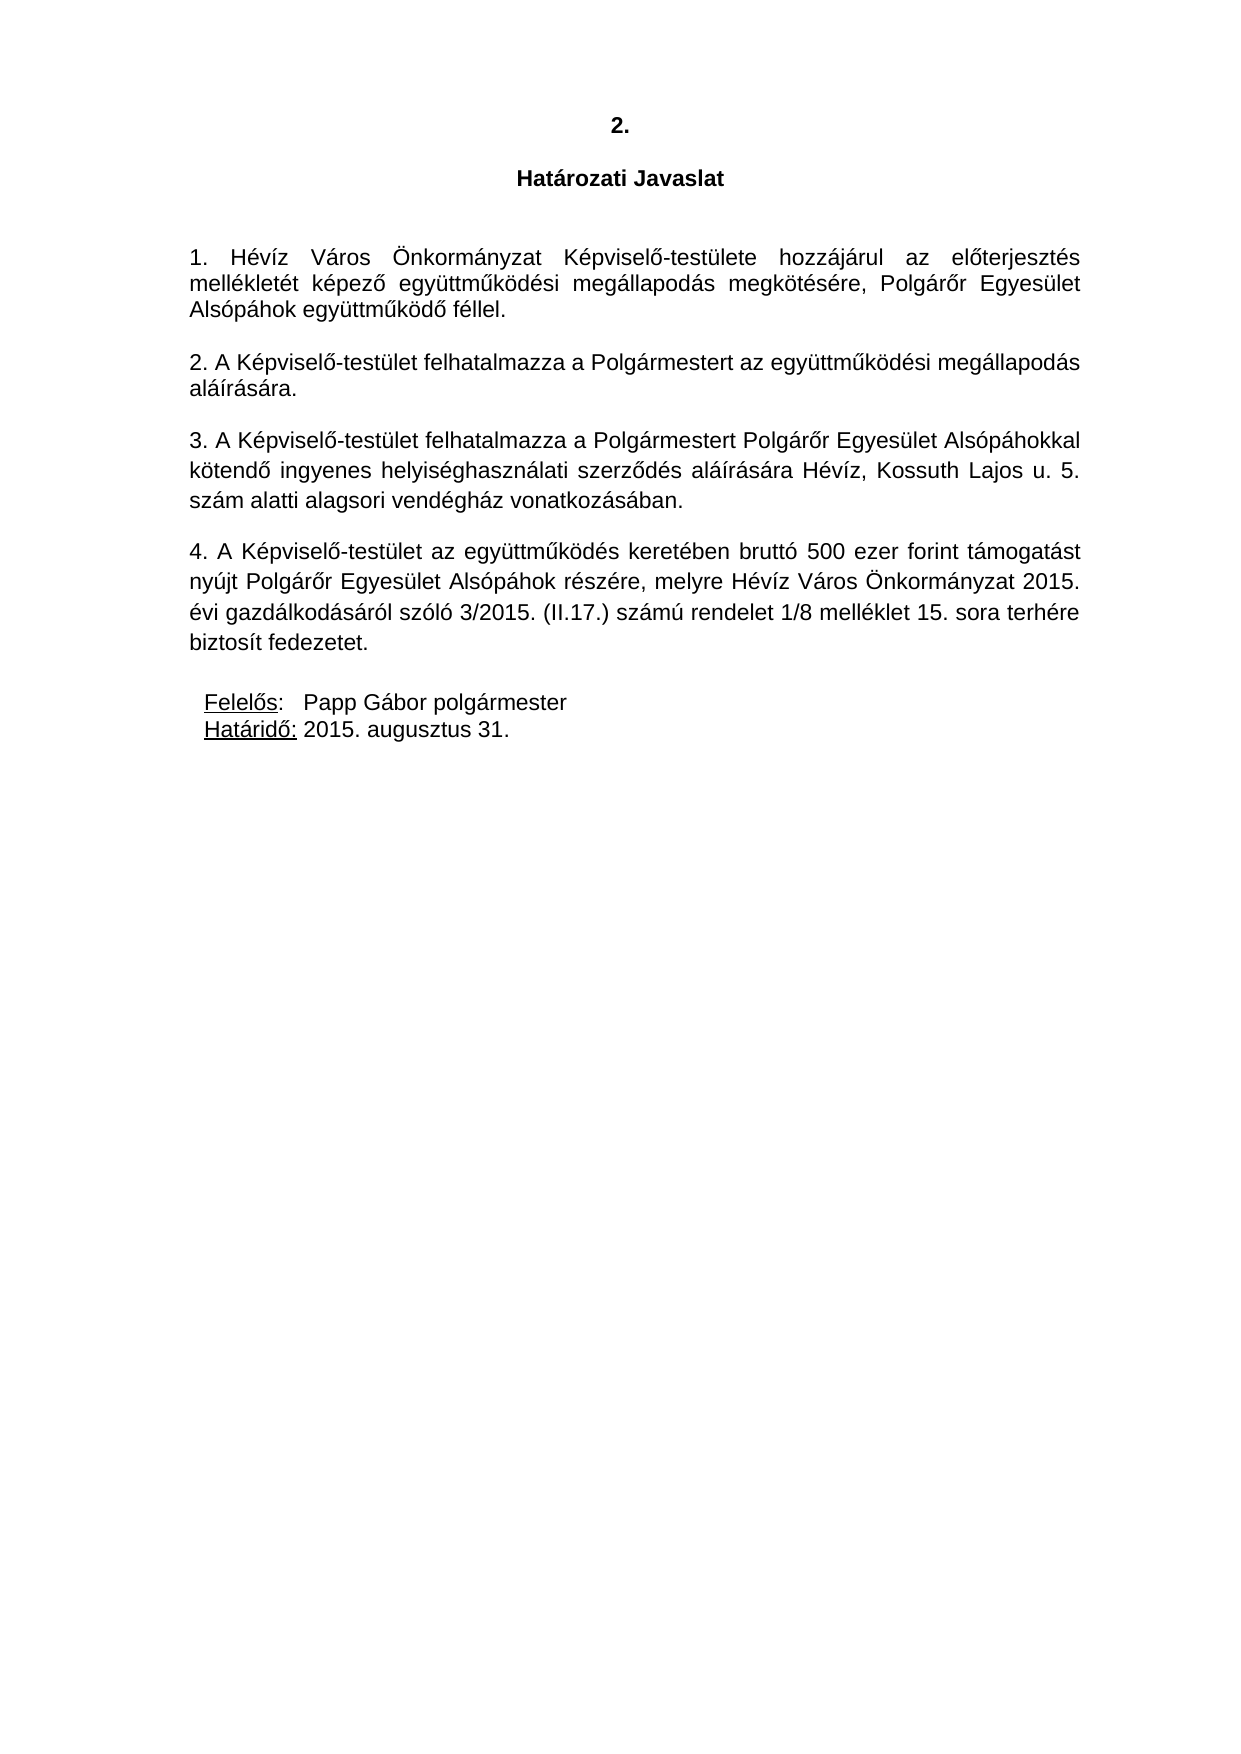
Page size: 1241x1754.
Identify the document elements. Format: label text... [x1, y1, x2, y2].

text 1. Hévíz Város Önkormányzat Képviselő-testülete hozzájárul az előterjesztés mellékletét képező együttműködési megállapodás megkötésére, Polgárőr Egyesület Alsópáhok együttműködő féllel. [189, 243, 1081, 323]
text 2. A Képviselő-testület felhatalmazza a Polgármestert az együttműködési megállapodás aláírására. [189, 349, 1081, 402]
text 4. A Képviselő-testület az együttműködés keretében bruttó 500 ezer forint támogatást nyújt Polgárőr Egyesület Alsópáhok részére, melyre Hévíz Város Önkormányzat 2015. évi gazdálkodásáról szóló 3/2015. (II.17.) számú rendelet 1/8 melléklet 15. sora terhére biztosít fedezetet. [189, 538, 1081, 655]
text Határozati Javaslat [159, 164, 1081, 191]
text 3. A Képviselő-testület felhatalmazza a Polgármestert Polgárőr Egyesület Alsópáhokkal kötendő ingyenes helyiséghasználati szerződés aláírására Hévíz, Kossuth Lajos u. 5. szám alatti alagsori vendégház vonatkozásában. [189, 427, 1081, 513]
text Felelős: Papp Gábor polgármester [197, 689, 1081, 716]
list Határidő: 2015. augusztus 31. [197, 716, 1081, 742]
text 2. [159, 112, 1081, 138]
